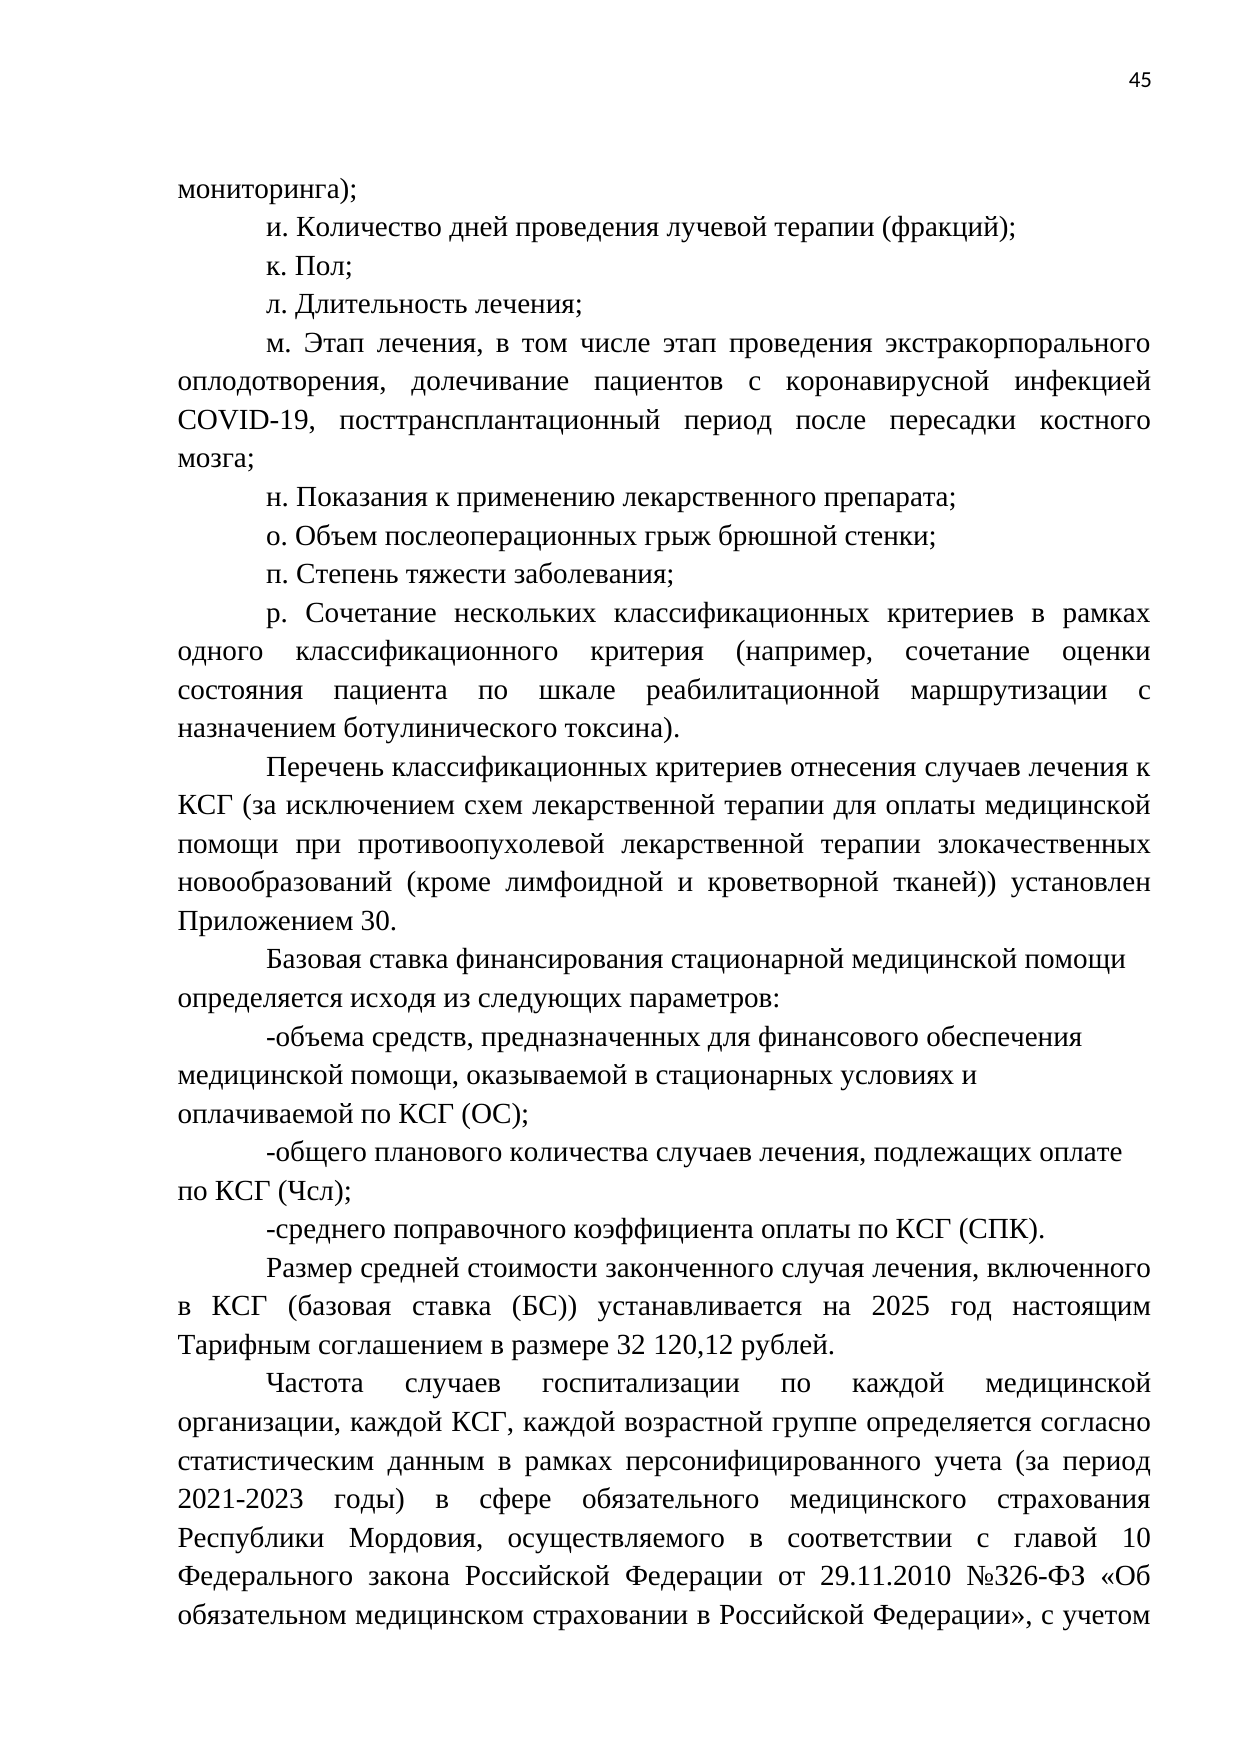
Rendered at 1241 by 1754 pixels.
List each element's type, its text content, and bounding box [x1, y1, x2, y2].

text Базовая ставка финансирования стационарной медицинской помощи определяется исходя из следующих параметров: [177, 942, 1152, 1014]
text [177, 1366, 1152, 1630]
text р. Сочетание нескольких классификационных критериев в рамках одного классификационного критерия (например, сочетание оценки состояния пациента по шкале реабилитационной маршрутизации с назначением ботулинического токсина). [177, 595, 1152, 744]
text Размер средней стоимости законченного случая лечения, включенного в КСГ (базовая ставка (БС)) устанавливается на 2025 год настоящим Тарифным соглашением в размере 32 120,12 рублей. [177, 1250, 1152, 1361]
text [177, 171, 1152, 204]
text -объема средств, предназначенных для финансового обеспечения медицинской помощи, оказываемой в стационарных условиях и оплачиваемой по КСГ (ОС); [177, 1019, 1152, 1129]
text л. Длительность лечения; [177, 286, 1152, 320]
text н. Показания к применению лекарственного препарата; [177, 479, 1152, 513]
text п. Степень тяжести заболевания; [177, 556, 1152, 590]
text к. Пол; [177, 248, 1152, 281]
text о. Объем послеоперационных грыж брюшной стенки; [177, 518, 1152, 551]
text -среднего поправочного коэффициента оплаты по КСГ (СПК). [177, 1211, 1152, 1245]
text -общего планового количества случаев лечения, подлежащих оплате по КСГ (Чсл); [177, 1134, 1152, 1206]
text и. Количество дней проведения лучевой терапии (фракций); [177, 209, 1152, 243]
text м. Этап лечения, в том числе этап проведения экстракорпорального оплодотворения, долечивание пациентов с коронавирусной инфекцией COVID-19, посттрансплантационный период после пересадки костного мозга; [177, 325, 1152, 474]
text Перечень классификационных критериев отнесения случаев лечения к КСГ (за исключением схем лекарственной терапии для оплаты медицинской помощи при противоопухолевой лекарственной терапии злокачественных новообразований (кроме лимфоидной и кроветворной тканей)) установлен Приложением 30. [177, 749, 1152, 937]
